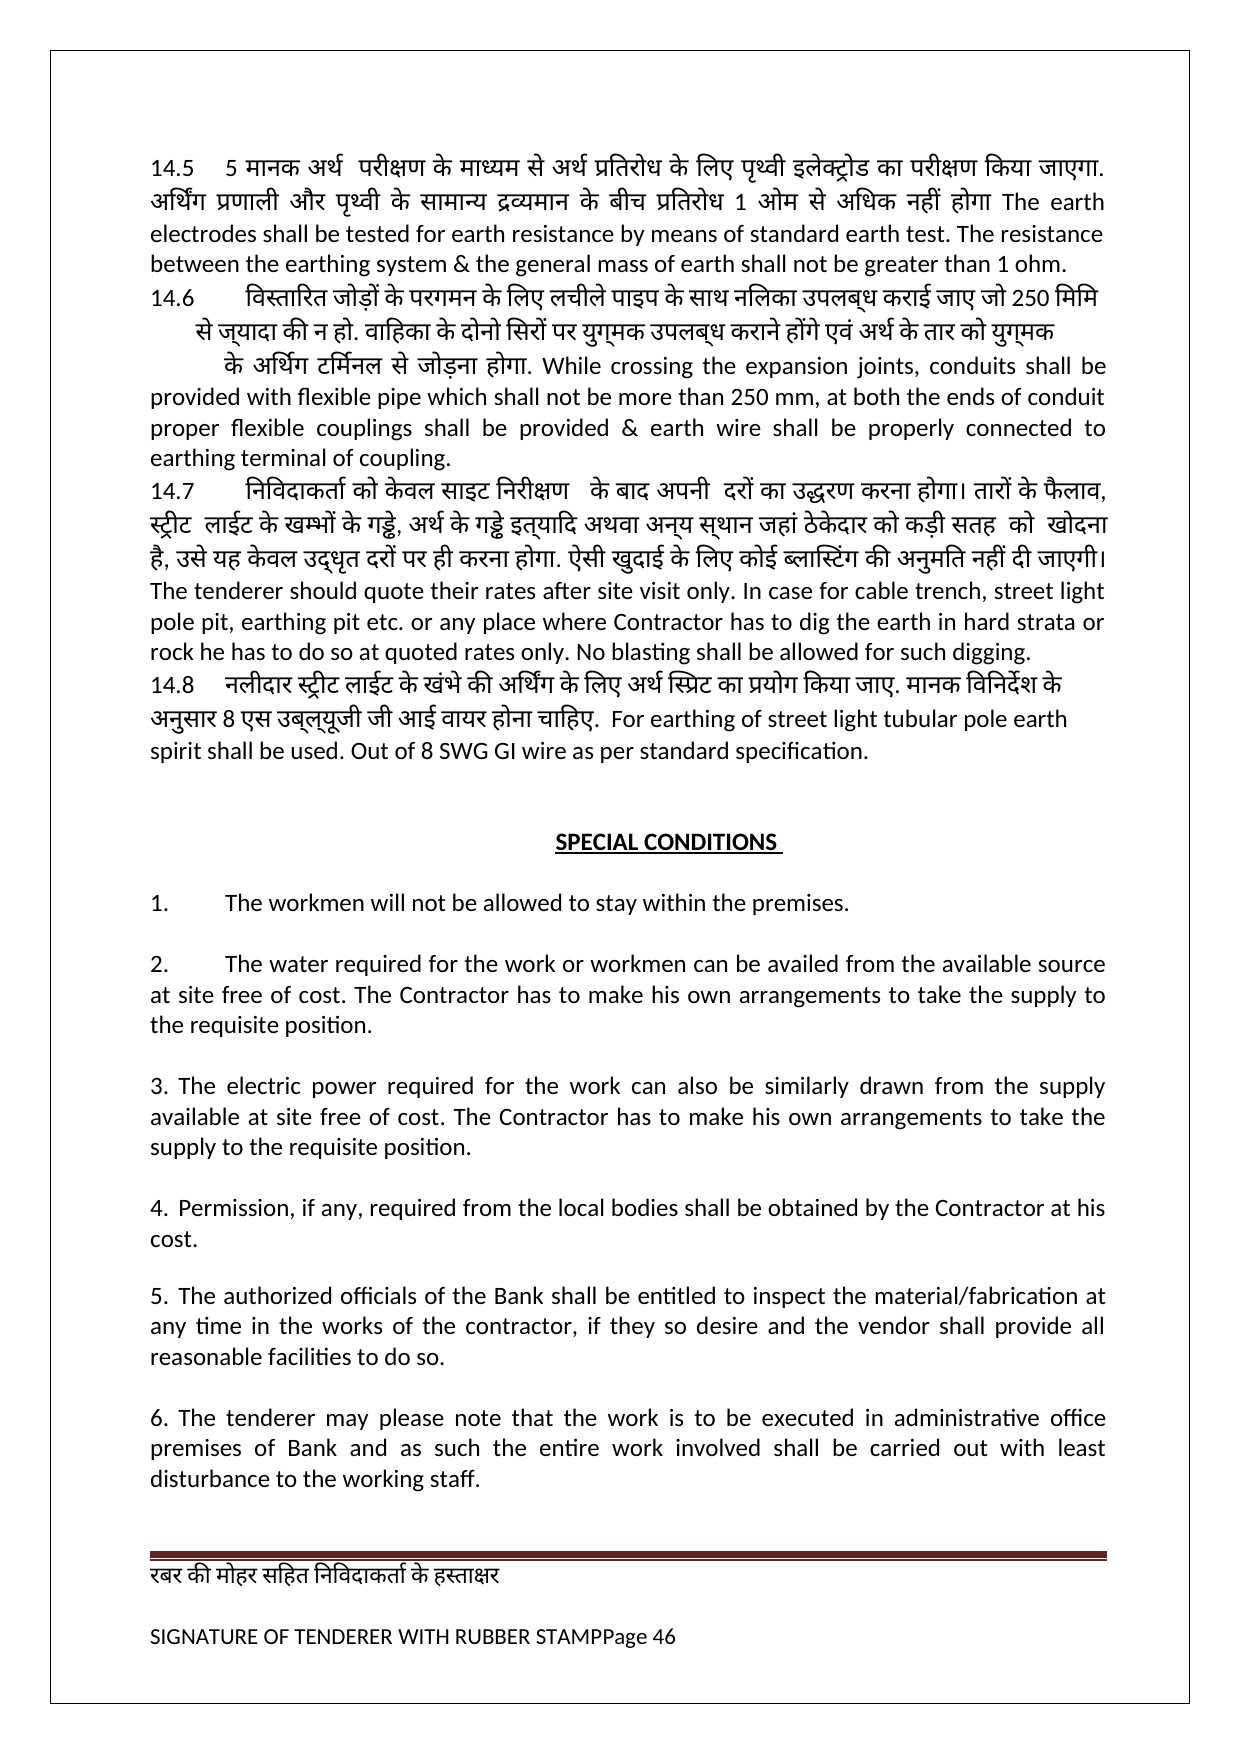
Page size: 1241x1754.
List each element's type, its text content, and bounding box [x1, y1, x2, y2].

text 14.7 निविदाकर्ता को केवल साइट निरीक्षण के बाद अपनी दरों का उद्धरण करना होगा। तारों के फैलाव, स्ट्रीट लाईट के खम्भों के गड्ढे, अर्थ के गड्ढे इत्‍यादि अथवा अन्‍य स्‍थान जहां ठेकेदार को कड़ी सतह को खोदना है, उसे यह केवल उद्धृत दरों पर ही करना होगा. ऐसी खुदाई के लिए कोई ब्लास्टिंग की अनुमति नहीं दी जाएगी।The tenderer should quote their rates after site visit only. In case for cable trench, street light pole pit, earthing pit etc. or any place where Contractor has to dig the earth in hard strata or rock he has to do so at quoted rates only. No blasting shall be allowed for such digging. [150, 473, 1107, 667]
list The workmen will not be allowed to stay within the premises. [150, 887, 1107, 918]
list Permission, if any, required from the local bodies shall be obtained by the Contractor at his cost. [150, 1193, 1107, 1254]
list SPECIAL CONDITIONS [225, 826, 1107, 857]
list The electric power required for the work can also be similarly drawn from the supply available at site free of cost. The Contractor has to make his own arrangements to take the supply to the requisite position. [150, 1071, 1107, 1162]
list The tenderer may please note that the work is to be executed in administrative office premises of Bank and as such the entire work involved shall be carried out with least disturbance to the working staff. [150, 1402, 1107, 1494]
text 14.5 5 मानक अर्थ परीक्षण के माध्यम से अर्थ प्रतिरोध के लिए पृथ्वी इलेक्ट्रोड का परीक्षण किया जाएगा. अर्थिंग प्रणाली और पृथ्वी के सामान्य द्रव्यमान के बीच प्रतिरोध 1 ओम से अधिक नहीं होगा The earth electrodes shall be tested for earth resistance by means of standard earth test. The resistance between the earthing system & the general mass of earth shall not be greater than 1 ohm. [150, 150, 1105, 279]
text 14.8 नलीदार स्ट्रीट लाईट के खंभे की अर्थिंग के लिए अर्थ स्प्रिट का प्रयोग किया जाए. मानक विनिर्देश के अनुसार 8 एस उब्‍ल्‍यूजी जी आई वायर होना चाहिए. For earthing of street light tubular pole earth spirit shall be used. Out of 8 SWG GI wire as per standard specification. [150, 667, 1107, 765]
text 14.6 विस्तारित जोड़ों के परगमन के लिए लचीले पाइप के साथ नलिका उपलब्‍ध कराई जाए जो 250 मिमि [150, 279, 1107, 313]
list The authorized officials of the Bank shall be entitled to inspect the material/fabrication at any time in the works of the contractor, if they so desire and the vendor shall provide all reasonable facilities to do so. [150, 1280, 1107, 1372]
text से ज्‍यादा की न हो. वाहिका के दोनो सिरों पर युग्‍मक उपलब्‍ध कराने होंगे एवं अर्थ के तार को युग्‍मक [150, 313, 1107, 347]
list The water required for the work or workmen can be availed from the available source at site free of cost. The Contractor has to make his own arrangements to take the supply to the requisite position. [150, 948, 1107, 1040]
text के अर्थिग टर्मिनल से जोड़ना होगा. While crossing the expansion joints, conduits shall be provided with flexible pipe which shall not be more than 250 mm, at both the ends of conduit proper flexible couplings shall be provided & earth wire shall be properly connected to earthing terminal of coupling. [150, 347, 1107, 473]
